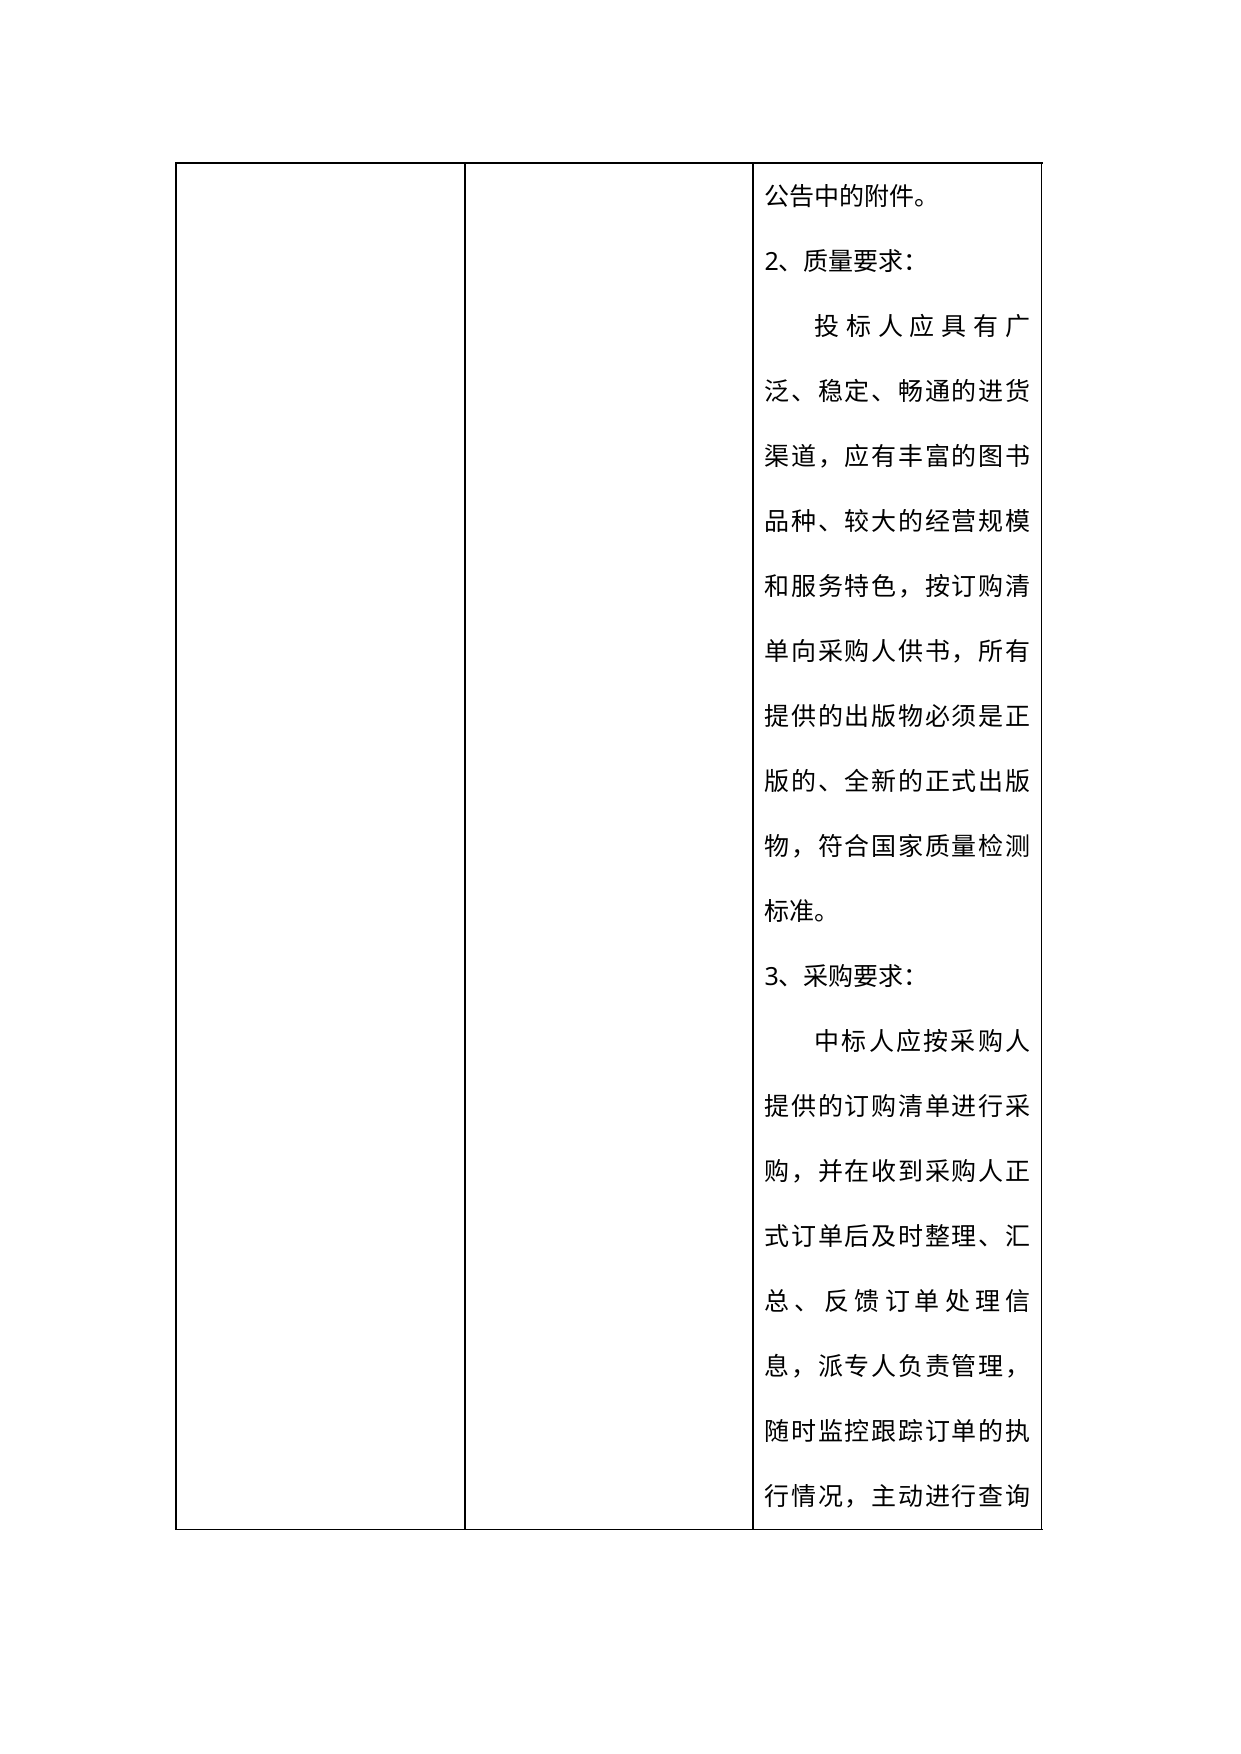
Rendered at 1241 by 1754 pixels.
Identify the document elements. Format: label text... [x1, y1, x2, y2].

table_cell ★ [466, 164, 752, 1528]
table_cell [754, 164, 1041, 1528]
table_cell 1 [177, 164, 464, 1528]
